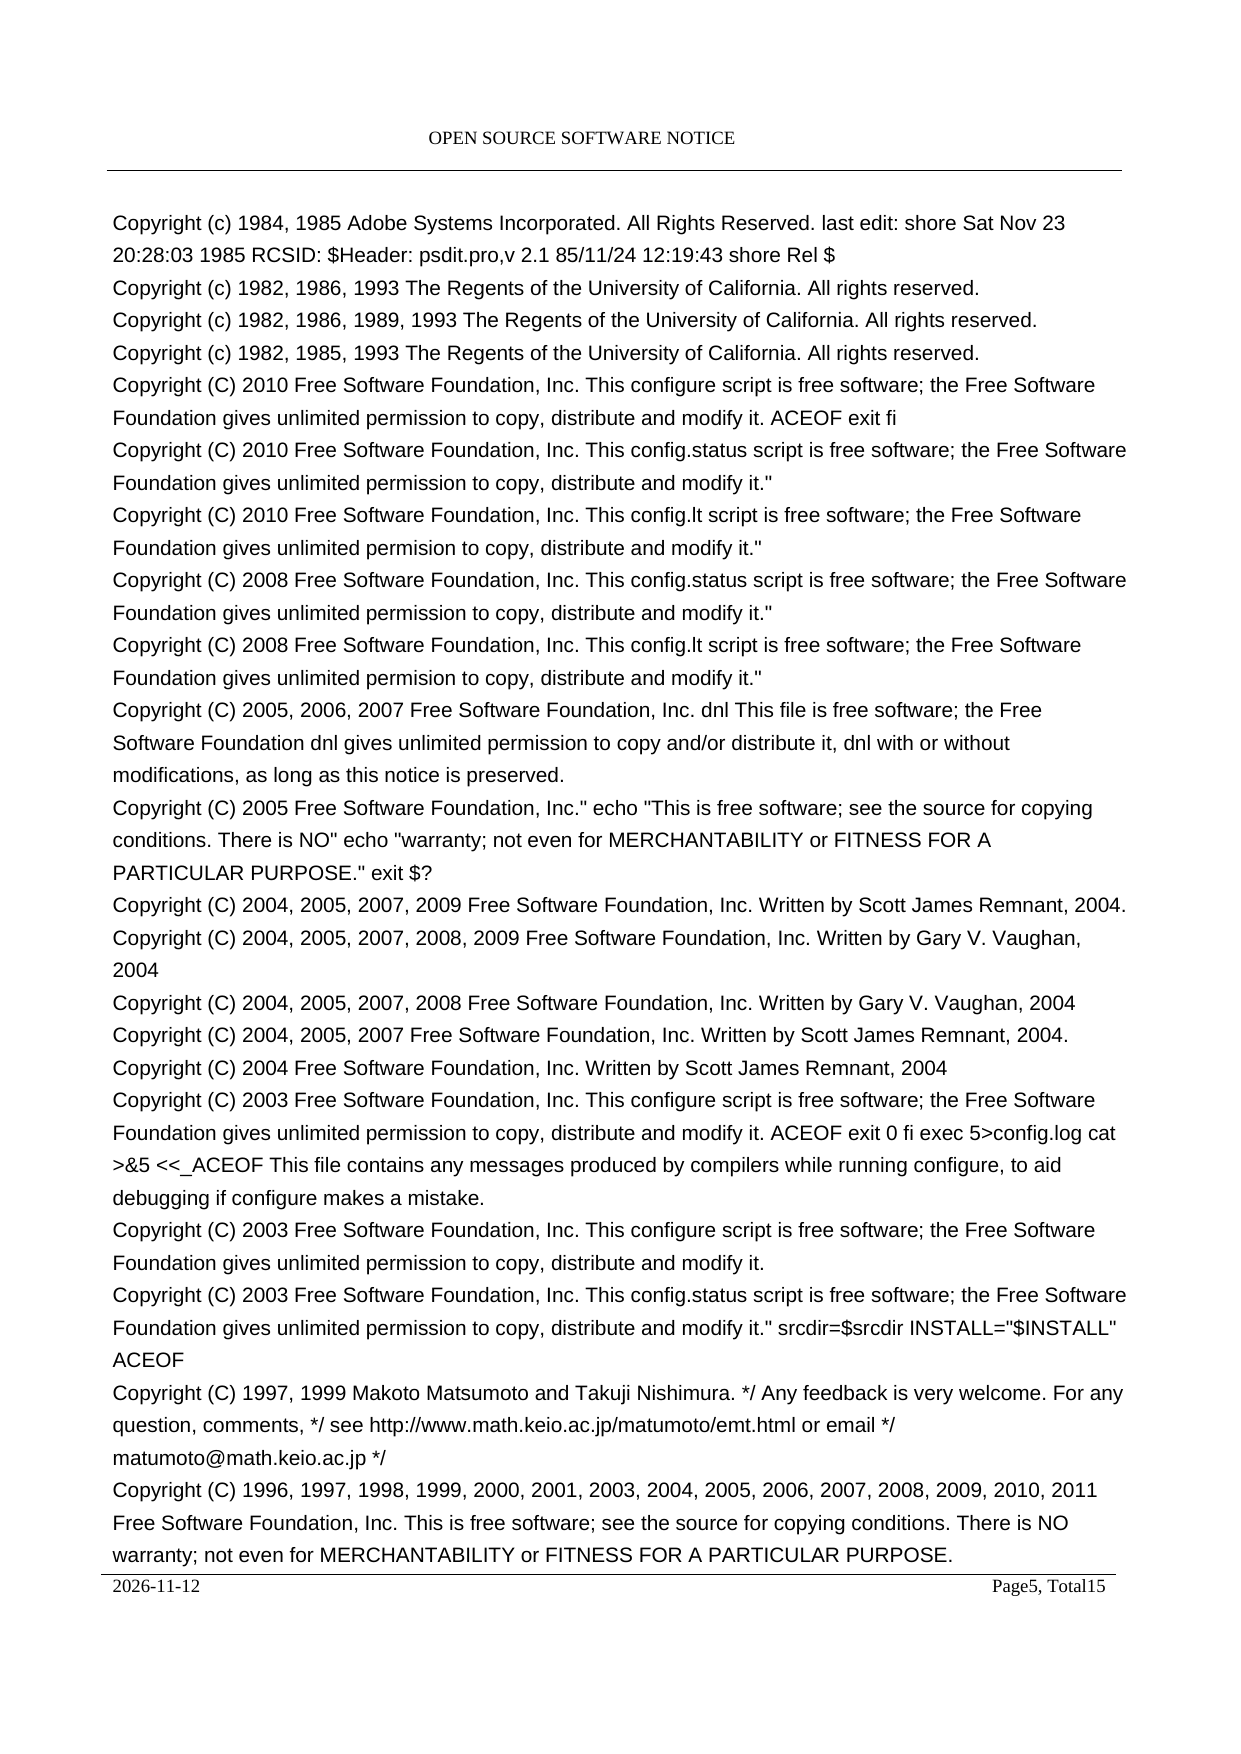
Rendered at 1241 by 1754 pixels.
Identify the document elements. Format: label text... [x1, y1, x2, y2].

text Copyright (C) 2003 Free Software Foundation, Inc. This config.status script is free software; the Free Software Foundation gives unlimited permission to copy, distribute and modify it." srcdir=$srcdir INSTALL="$INSTALL" ACEOF [112, 1279, 1128, 1376]
text Copyright (c) 1982, 1986, 1993 The Regents of the University of California. All rights reserved. [112, 271, 1128, 304]
text Copyright (C) 2008 Free Software Foundation, Inc. This config.status script is free software; the Free Software Foundation gives unlimited permission to copy, distribute and modify it." [112, 564, 1128, 629]
text Copyright (C) 2010 Free Software Foundation, Inc. This config.lt script is free software; the Free Software Foundation gives unlimited permision to copy, distribute and modify it." [112, 499, 1128, 564]
text Copyright (C) 2008 Free Software Foundation, Inc. This config.lt script is free software; the Free Software Foundation gives unlimited permision to copy, distribute and modify it." [112, 629, 1128, 694]
text Copyright (C) 2010 Free Software Foundation, Inc. This config.status script is free software; the Free Software Foundation gives unlimited permission to copy, distribute and modify it." [112, 434, 1128, 499]
text Copyright (C) 2004, 2005, 2007, 2009 Free Software Foundation, Inc. Written by Scott James Remnant, 2004. [112, 889, 1128, 921]
text Copyright (C) 2003 Free Software Foundation, Inc. This configure script is free software; the Free Software Foundation gives unlimited permission to copy, distribute and modify it. ACEOF exit 0 fi exec 5>config.log cat >&5 <<_ACEOF This file contains any messages produced by compilers while running configure, to aid debugging if configure makes a mistake. [112, 1084, 1128, 1214]
text Copyright (C) 2005 Free Software Foundation, Inc." echo "This is free software; see the source for copying conditions. There is NO" echo "warranty; not even for MERCHANTABILITY or FITNESS FOR A PARTICULAR PURPOSE." exit $? [112, 791, 1128, 889]
text Copyright (c) 1982, 1986, 1989, 1993 The Regents of the University of California. All rights reserved. [112, 304, 1128, 336]
text Copyright (C) 2004, 2005, 2007, 2008, 2009 Free Software Foundation, Inc. Written by Gary V. Vaughan, 2004 [112, 921, 1128, 986]
text Copyright (C) 1997, 1999 Makoto Matsumoto and Takuji Nishimura. */ Any feedback is very welcome. For any question, comments, */ see http://www.math.keio.ac.jp/matumoto/emt.html or email */ matumoto@math.keio.ac.jp */ [112, 1376, 1128, 1474]
text Copyright (C) 2004, 2005, 2007, 2008 Free Software Foundation, Inc. Written by Gary V. Vaughan, 2004 [112, 986, 1128, 1019]
text Copyright (C) 2005, 2006, 2007 Free Software Foundation, Inc. dnl This file is free software; the Free Software Foundation dnl gives unlimited permission to copy and/or distribute it, dnl with or without modifications, as long as this notice is preserved. [112, 694, 1128, 791]
text Copyright (C) 2004 Free Software Foundation, Inc. Written by Scott James Remnant, 2004 [112, 1051, 1128, 1084]
text Copyright (c) 1984, 1985 Adobe Systems Incorporated. All Rights Reserved. last edit: shore Sat Nov 23 20:28:03 1985 RCSID: $Header: psdit.pro,v 2.1 85/11/24 12:19:43 shore Rel $ [112, 206, 1128, 271]
text Copyright (C) 2010 Free Software Foundation, Inc. This configure script is free software; the Free Software Foundation gives unlimited permission to copy, distribute and modify it. ACEOF exit fi [112, 369, 1128, 434]
text Copyright (C) 1996, 1997, 1998, 1999, 2000, 2001, 2003, 2004, 2005, 2006, 2007, 2008, 2009, 2010, 2011 Free Software Foundation, Inc. This is free software; see the source for copying conditions. There is NO warranty; not even for MERCHANTABILITY or FITNESS FOR A PARTICULAR PURPOSE. [112, 1474, 1128, 1571]
text Copyright (C) 2004, 2005, 2007 Free Software Foundation, Inc. Written by Scott James Remnant, 2004. [112, 1019, 1128, 1051]
text Copyright (C) 2003 Free Software Foundation, Inc. This configure script is free software; the Free Software Foundation gives unlimited permission to copy, distribute and modify it. [112, 1214, 1128, 1279]
text Copyright (c) 1982, 1985, 1993 The Regents of the University of California. All rights reserved. [112, 336, 1128, 369]
